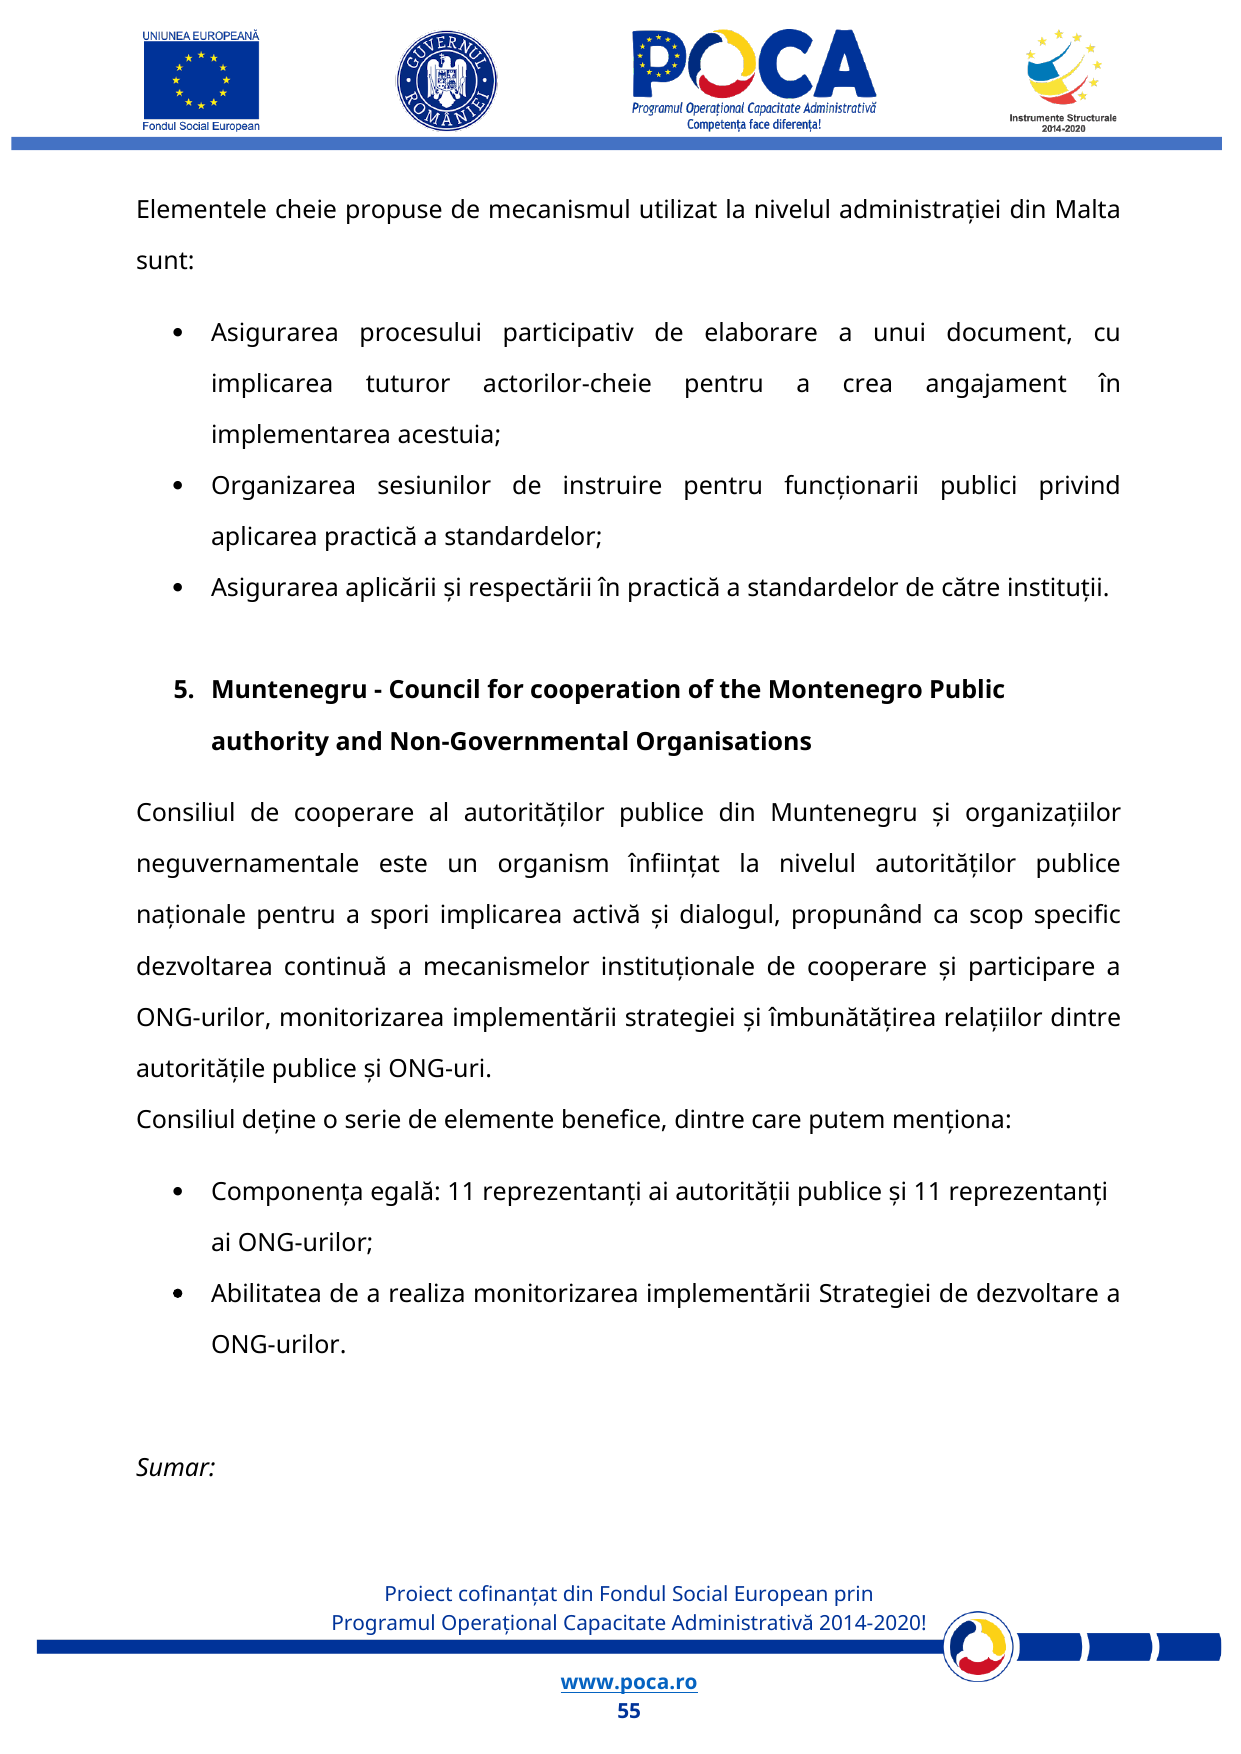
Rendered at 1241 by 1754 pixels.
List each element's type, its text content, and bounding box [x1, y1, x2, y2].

list Asigurarea procesului participativ de elaborare a unui document, cu implicarea tuturor actorilor-cheie pentru a crea angajament în implementarea acestuia; [173, 315, 1122, 451]
list Componența egală: 11 reprezentanți ai autorității publice și 11 reprezentanți ai ONG-urilor; [173, 1173, 1122, 1258]
text Consiliul de cooperare al autorităților publice din Muntenegru și organizațiilor neguvernamentale este un organism înființat la nivelul autorităților publice naționale pentru a spori implicarea activă și dialogul, propunând ca scop specific dezvoltarea continuă a mecanismelor instituționale de cooperare și participare a ONG-urilor, monitorizarea implementării strategiei și îmbunătățirea relațiilor dintre autoritățile publice și ONG-uri. [136, 795, 1122, 1084]
picture [141, 29, 1117, 132]
picture [36, 1611, 1222, 1682]
list Organizarea sesiunilor de instruire pentru funcționarii publici privind aplicarea practică a standardelor; [173, 468, 1122, 553]
text Consiliul deține o serie de elemente benefice, dintre care putem menționa: [136, 1101, 1122, 1135]
text Elementele cheie propuse de mecanismul utilizat la nivelul administrației din Malta sunt: [136, 192, 1122, 277]
list Asigurarea aplicării și respectării în practică a standardelor de către instituții. [173, 570, 1122, 604]
list Abilitatea de a realiza monitorizarea implementării Strategiei de dezvoltare a ONG-urilor. [173, 1275, 1122, 1360]
list Muntenegru - Council for cooperation of the Montenegro Public authority and Non-Governmental Organisations [173, 672, 1122, 757]
text Sumar: [136, 1449, 1122, 1483]
